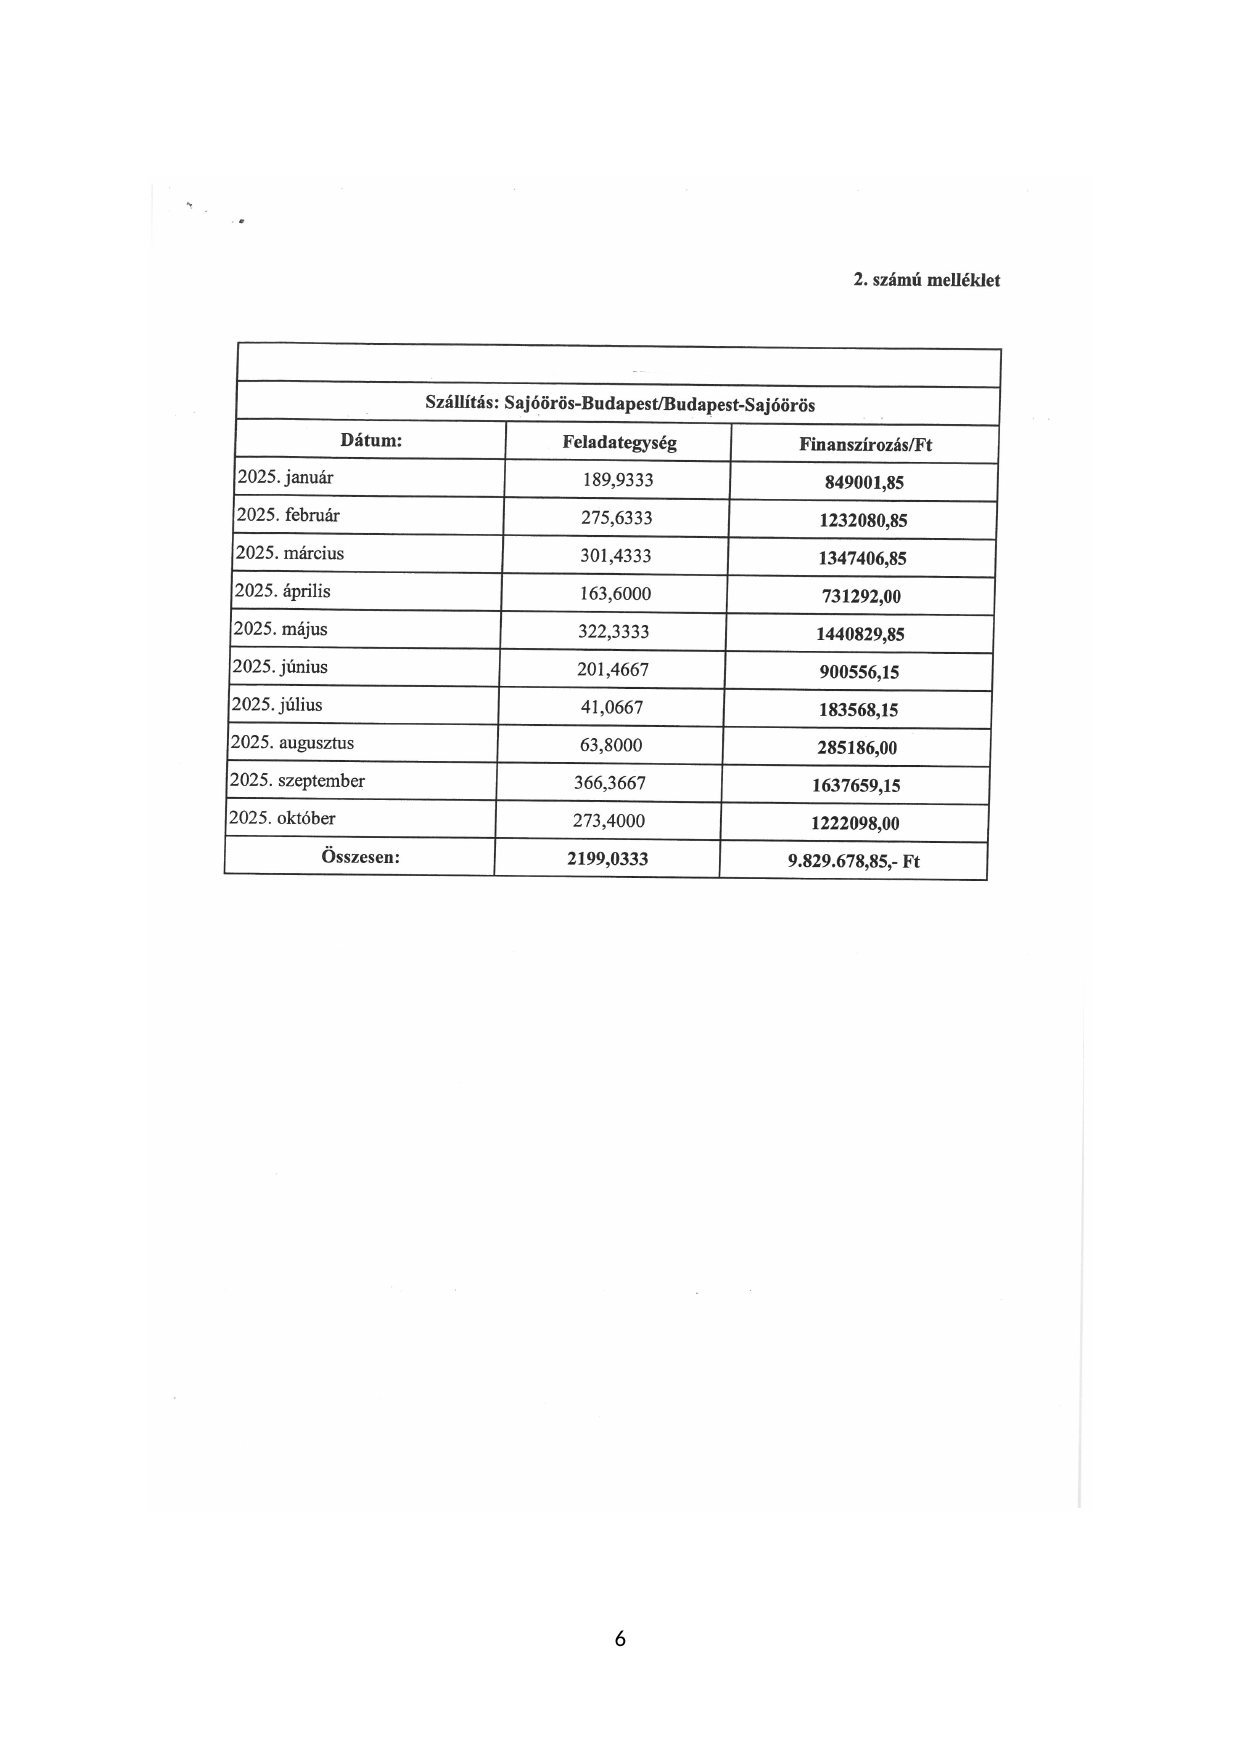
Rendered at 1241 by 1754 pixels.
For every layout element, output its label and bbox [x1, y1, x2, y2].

picture [147, 176, 1093, 1512]
